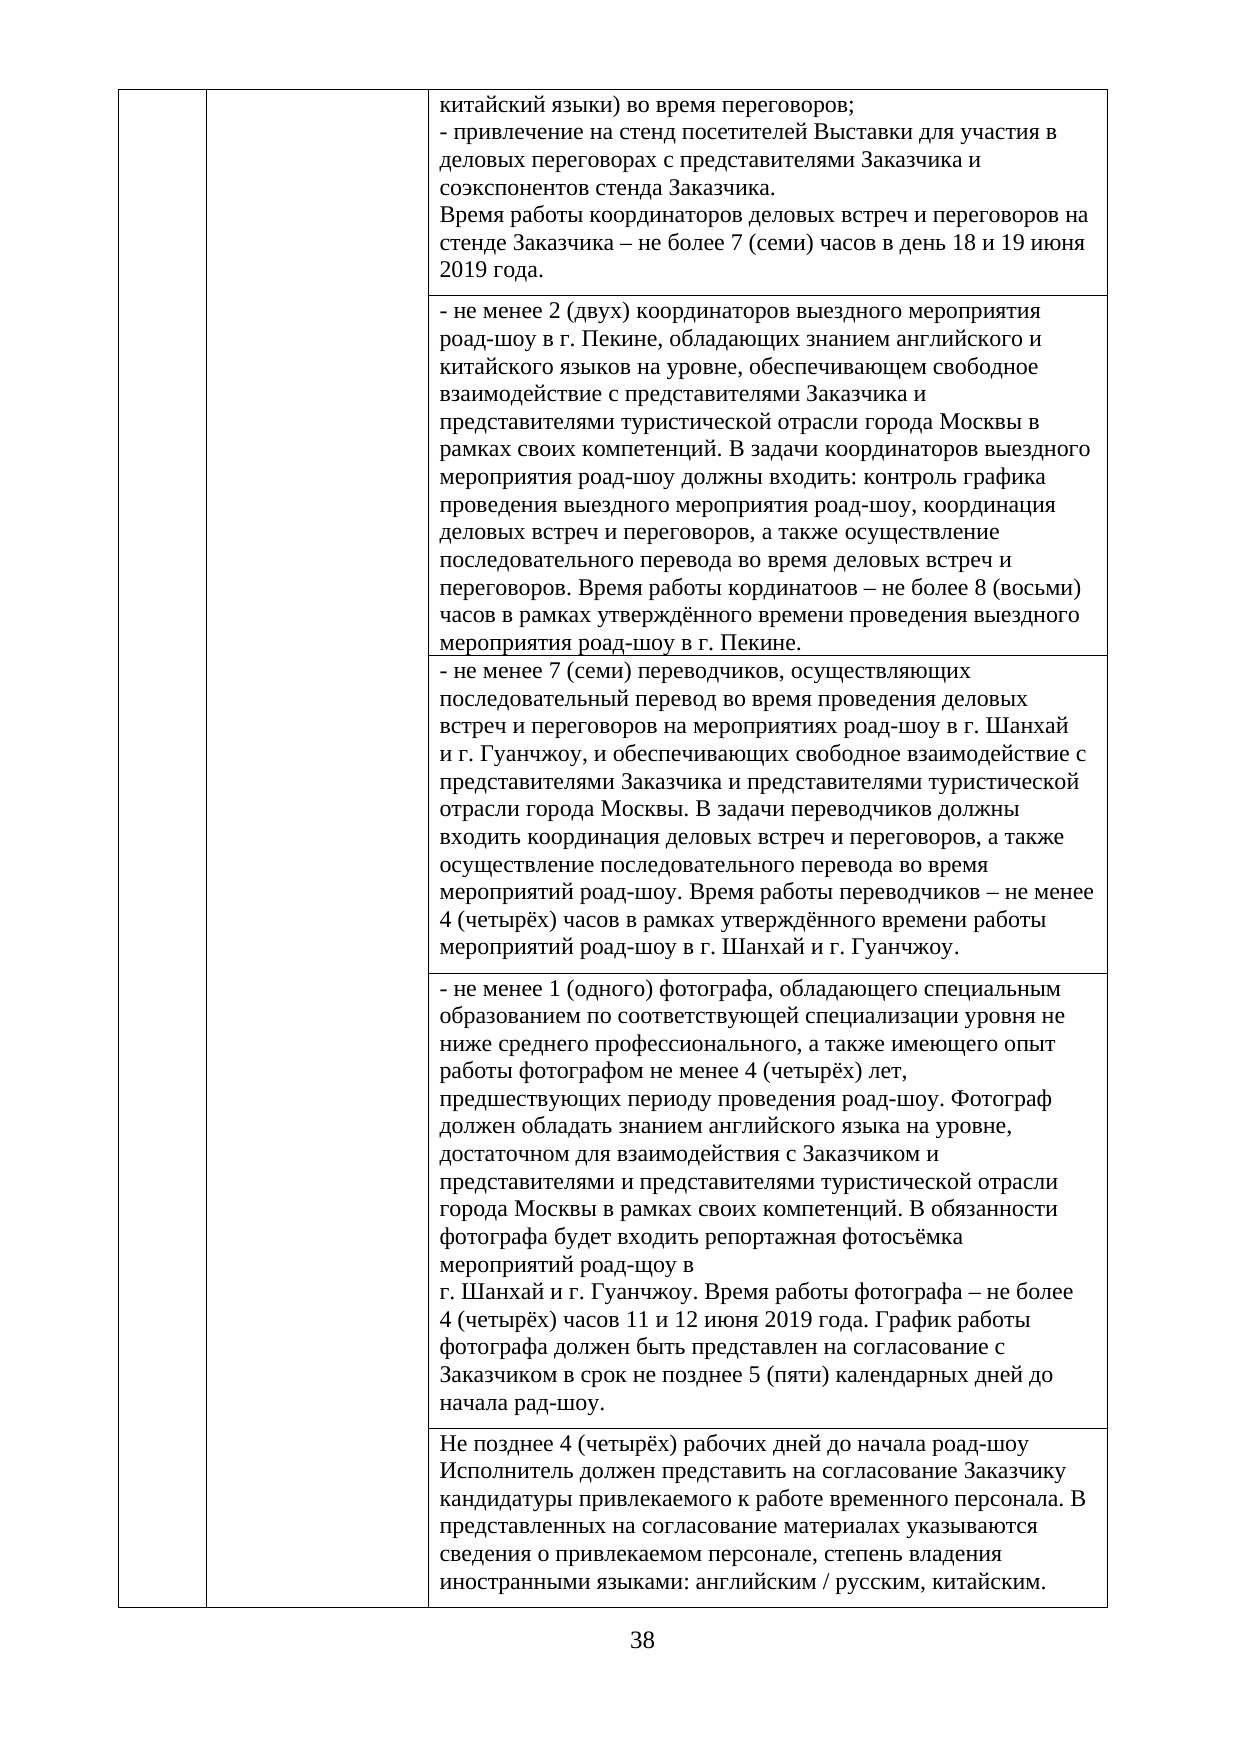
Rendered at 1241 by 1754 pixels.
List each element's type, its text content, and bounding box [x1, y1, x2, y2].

table_cell Не позднее 4 (четырёх) рабочих дней до начала роад-шоу Исполнитель должен представить на согласование Заказчику кандидатуры привлекаемого к работе временного персонала. В представленных на согласование материалах указываются сведения о привлекаемом персонале, степень владения иностранными языками: английским / русским, китайским. [429, 1429, 1107, 1607]
table_cell - не менее 7 (семи) переводчиков, осуществляющих последовательный перевод во время проведения деловых встреч и переговоров на мероприятиях роад-шоу в г. Шанхай и г. Гуанчжоу, и обеспечивающих свободное взаимодействие с представителями Заказчика и представителями туристической отрасли города Москвы. В задачи переводчиков должны входить координация деловых встреч и переговоров, а также осуществление последовательного перевода во время мероприятий роад-шоу. Время работы переводчиков – не менее 4 (четырёх) часов в рамках утверждённого времени работы мероприятий роад-шоу в г. Шанхай и г. Гуанчжоу. [429, 656, 1107, 972]
table_cell - не менее 1 (одного) фотографа, обладающего специальным образованием по соответствующей специализации уровня не ниже среднего профессионального, а также имеющего опыт работы фотографом не менее 4 (четырёх) лет, предшествующих периоду проведения роад-шоу. Фотограф должен обладать знанием английского языка на уровне, достаточном для взаимодействия с Заказчиком и представителями и представителями туристической отрасли города Москвы в рамках своих компетенций. В обязанности фотографа будет входить репортажная фотосъёмка мероприятий роад-щоу в г. Шанхай и г. Гуанчжоу. Время работы фотографа – не более 4 (четырёх) часов 11 и 12 июня 2019 года. График работы фотографа должен быть представлен на согласование с Заказчиком в срок не позднее 5 (пяти) календарных дней до начала рад-шоу. [429, 974, 1107, 1428]
table_cell - не менее 2 (двух) координаторов выездного мероприятия роад-шоу в г. Пекине, обладающих знанием английского и китайского языков на уровне, обеспечивающем свободное взаимодействие с представителями Заказчика и представителями туристической отрасли города Москвы в рамках своих компетенций. В задачи координаторов выездного мероприятия роад-шоу должны входить: контроль графика проведения выездного мероприятия роад-шоу, координация деловых встреч и переговоров, а также осуществление последовательного перевода во время деловых встреч и переговоров. Время работы кординатоов – не более 8 (восьми) часов в рамках утверждённого времени проведения выездного мероприятия роад-шоу в г. Пекине. [429, 296, 1107, 655]
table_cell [429, 90, 1107, 295]
